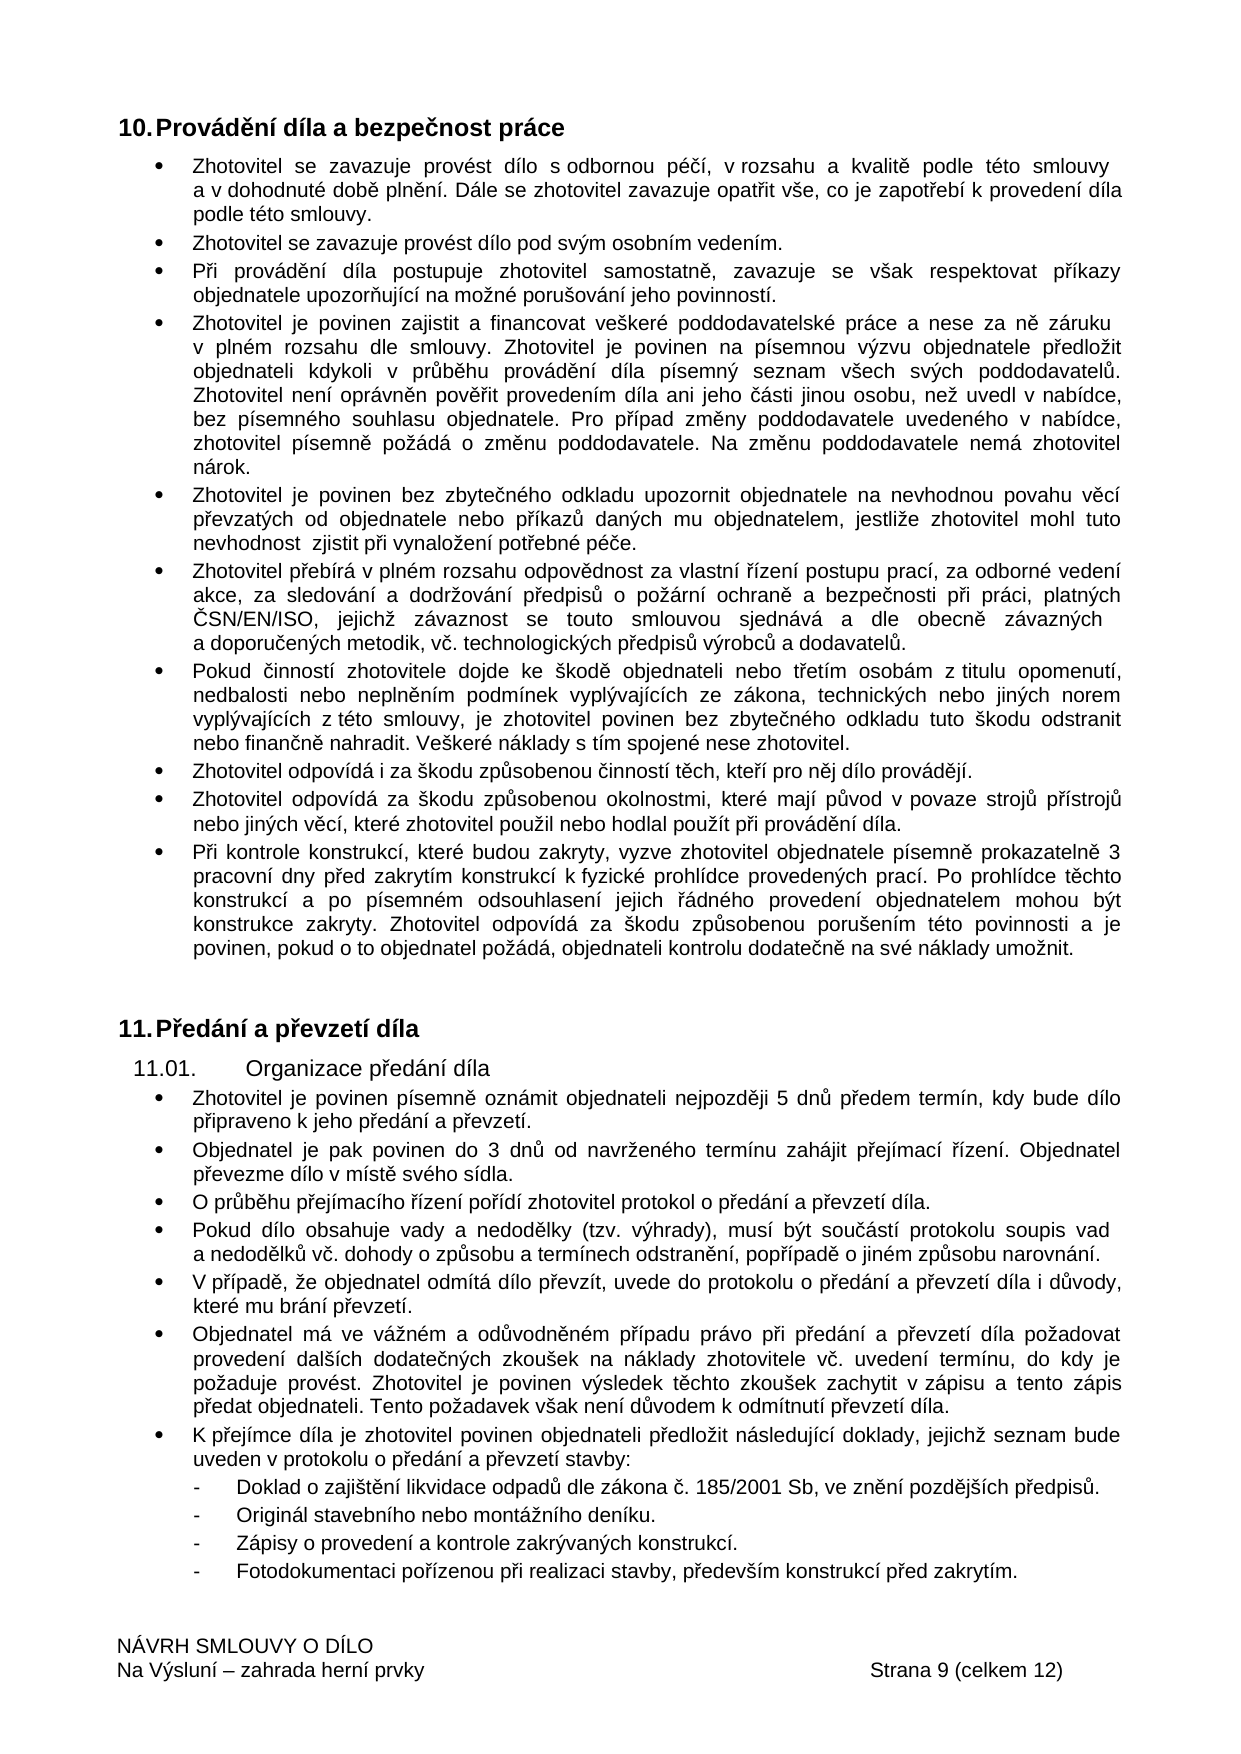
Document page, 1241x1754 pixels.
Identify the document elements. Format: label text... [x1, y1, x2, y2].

text Zhotovitel se zavazuje provést dílo pod svým osobním vedením. [155, 230, 1122, 254]
subtitle Organizace předání díla [133, 1055, 1122, 1081]
text Objednatel má ve vážném a odůvodněném případu právo při předání a převzetí díla požadovat provedení dalších dodatečných zkoušek na náklady zhotovitele vč. uvedení termínu, do kdy je požaduje provést. Zhotovitel je povinen výsledek těchto zkoušek zachytit v zápisu a tento zápis předat objednateli. Tento požadavek však není důvodem k odmítnutí převzetí díla. [155, 1322, 1122, 1418]
text Pokud činností zhotovitele dojde ke škodě objednateli nebo třetím osobám z titulu opomenutí, nedbalosti nebo neplněním podmínek vyplývajících ze zákona, technických nebo jiných norem vyplývajících z této smlouvy, je zhotovitel povinen bez zbytečného odkladu tuto škodu odstranit nebo finančně nahradit. Veškeré náklady s tím spojené nese zhotovitel. [155, 659, 1122, 755]
text Zhotovitel je povinen bez zbytečného odkladu upozornit objednatele na nevhodnou povahu věcí převzatých od objednatele nebo příkazů daných mu objednatelem, jestliže zhotovitel mohl tuto nevhodnost zjistit při vynaložení potřebné péče. [155, 483, 1122, 555]
text - Doklad o zajištění likvidace odpadů dle zákona č. 185/2001 Sb, ve znění pozdějších předpisů. [193, 1474, 1122, 1498]
text Při kontrole konstrukcí, které budou zakryty, vyzve zhotovitel objednatele písemně prokazatelně 3 pracovní dny před zakrytím konstrukcí k fyzické prohlídce provedených prací. Po prohlídce těchto konstrukcí a po písemném odsouhlasení jejich řádného provedení objednatelem mohou být konstrukce zakryty. Zhotovitel odpovídá za škodu způsobenou porušením této povinnosti a je povinen, pokud o to objednatel požádá, objednateli kontrolu dodatečně na své náklady umožnit. [155, 839, 1122, 959]
text Zhotovitel odpovídá za škodu způsobenou okolnostmi, které mají původ v povaze strojů přístrojů nebo jiných věcí, které zhotovitel použil nebo hodlal použít při provádění díla. [155, 787, 1122, 835]
text Při provádění díla postupuje zhotovitel samostatně, zavazuje se však respektovat příkazy objednatele upozorňující na možné porušování jeho povinností. [155, 258, 1122, 307]
text Objednatel je pak povinen do 3 dnů od navrženého termínu zahájit přejímací řízení. Objednatel převezme dílo v místě svého sídla. [155, 1137, 1122, 1186]
text - Zápisy o provedení a kontrole zakrývaných konstrukcí. [193, 1531, 1122, 1555]
text - Fotodokumentaci pořízenou při realizaci stavby, především konstrukcí před zakrytím. [193, 1559, 1122, 1583]
text Zhotovitel se zavazuje provést dílo s odbornou péčí, v rozsahu a kvalitě podle této smlouvy a v dohodnuté době plnění. Dále se zhotovitel zavazuje opatřit vše, co je zapotřebí k provedení díla podle této smlouvy. [155, 154, 1122, 226]
text Zhotovitel je povinen písemně oznámit objednateli nejpozději 5 dnů předem termín, kdy bude dílo připraveno k jeho předání a převzetí. [155, 1085, 1122, 1133]
text Zhotovitel přebírá v plném rozsahu odpovědnost za vlastní řízení postupu prací, za odborné vedení akce, za sledování a dodržování předpisů o požární ochraně a bezpečnosti při práci, platných ČSN/EN/ISO, jejichž závaznost se touto smlouvou sjednává a dle obecně závazných a doporučených metodik, vč. technologických předpisů výrobců a dodavatelů. [155, 559, 1122, 655]
text Zhotovitel odpovídá i za škodu způsobenou činností těch, kteří pro něj dílo provádějí. [155, 759, 1122, 783]
subtitle Předání a převzetí díla [118, 1013, 1122, 1042]
text Zhotovitel je povinen zajistit a financovat veškeré poddodavatelské práce a nese za ně záruku v plném rozsahu dle smlouvy. Zhotovitel je povinen na písemnou výzvu objednatele předložit objednateli kdykoli v průběhu provádění díla písemný seznam všech svých poddodavatelů. Zhotovitel není oprávněn pověřit provedením díla ani jeho části jinou osobu, než uvedl v nabídce, bez písemného souhlasu objednatele. Pro případ změny poddodavatele uvedeného v nabídce, zhotovitel písemně požádá o změnu poddodavatele. Na změnu poddodavatele nemá zhotovitel nárok. [155, 311, 1122, 478]
text O průběhu přejímacího řízení pořídí zhotovitel protokol o předání a převzetí díla. [155, 1190, 1122, 1214]
text - Originál stavebního nebo montážního deníku. [193, 1503, 1122, 1527]
text Pokud dílo obsahuje vady a nedodělky (tzv. výhrady), musí být součástí protokolu soupis vad a nedodělků vč. dohody o způsobu a termínech odstranění, popřípadě o jiném způsobu narovnání. [155, 1218, 1122, 1266]
text V případě, že objednatel odmítá dílo převzít, uvede do protokolu o předání a převzetí díla i důvody, které mu brání převzetí. [155, 1270, 1122, 1318]
subtitle Provádění díla a bezpečnost práce [118, 113, 1122, 142]
text K přejímce díla je zhotovitel povinen objednateli předložit následující doklady, jejichž seznam bude uveden v protokolu o předání a převzetí stavby: [155, 1422, 1122, 1470]
